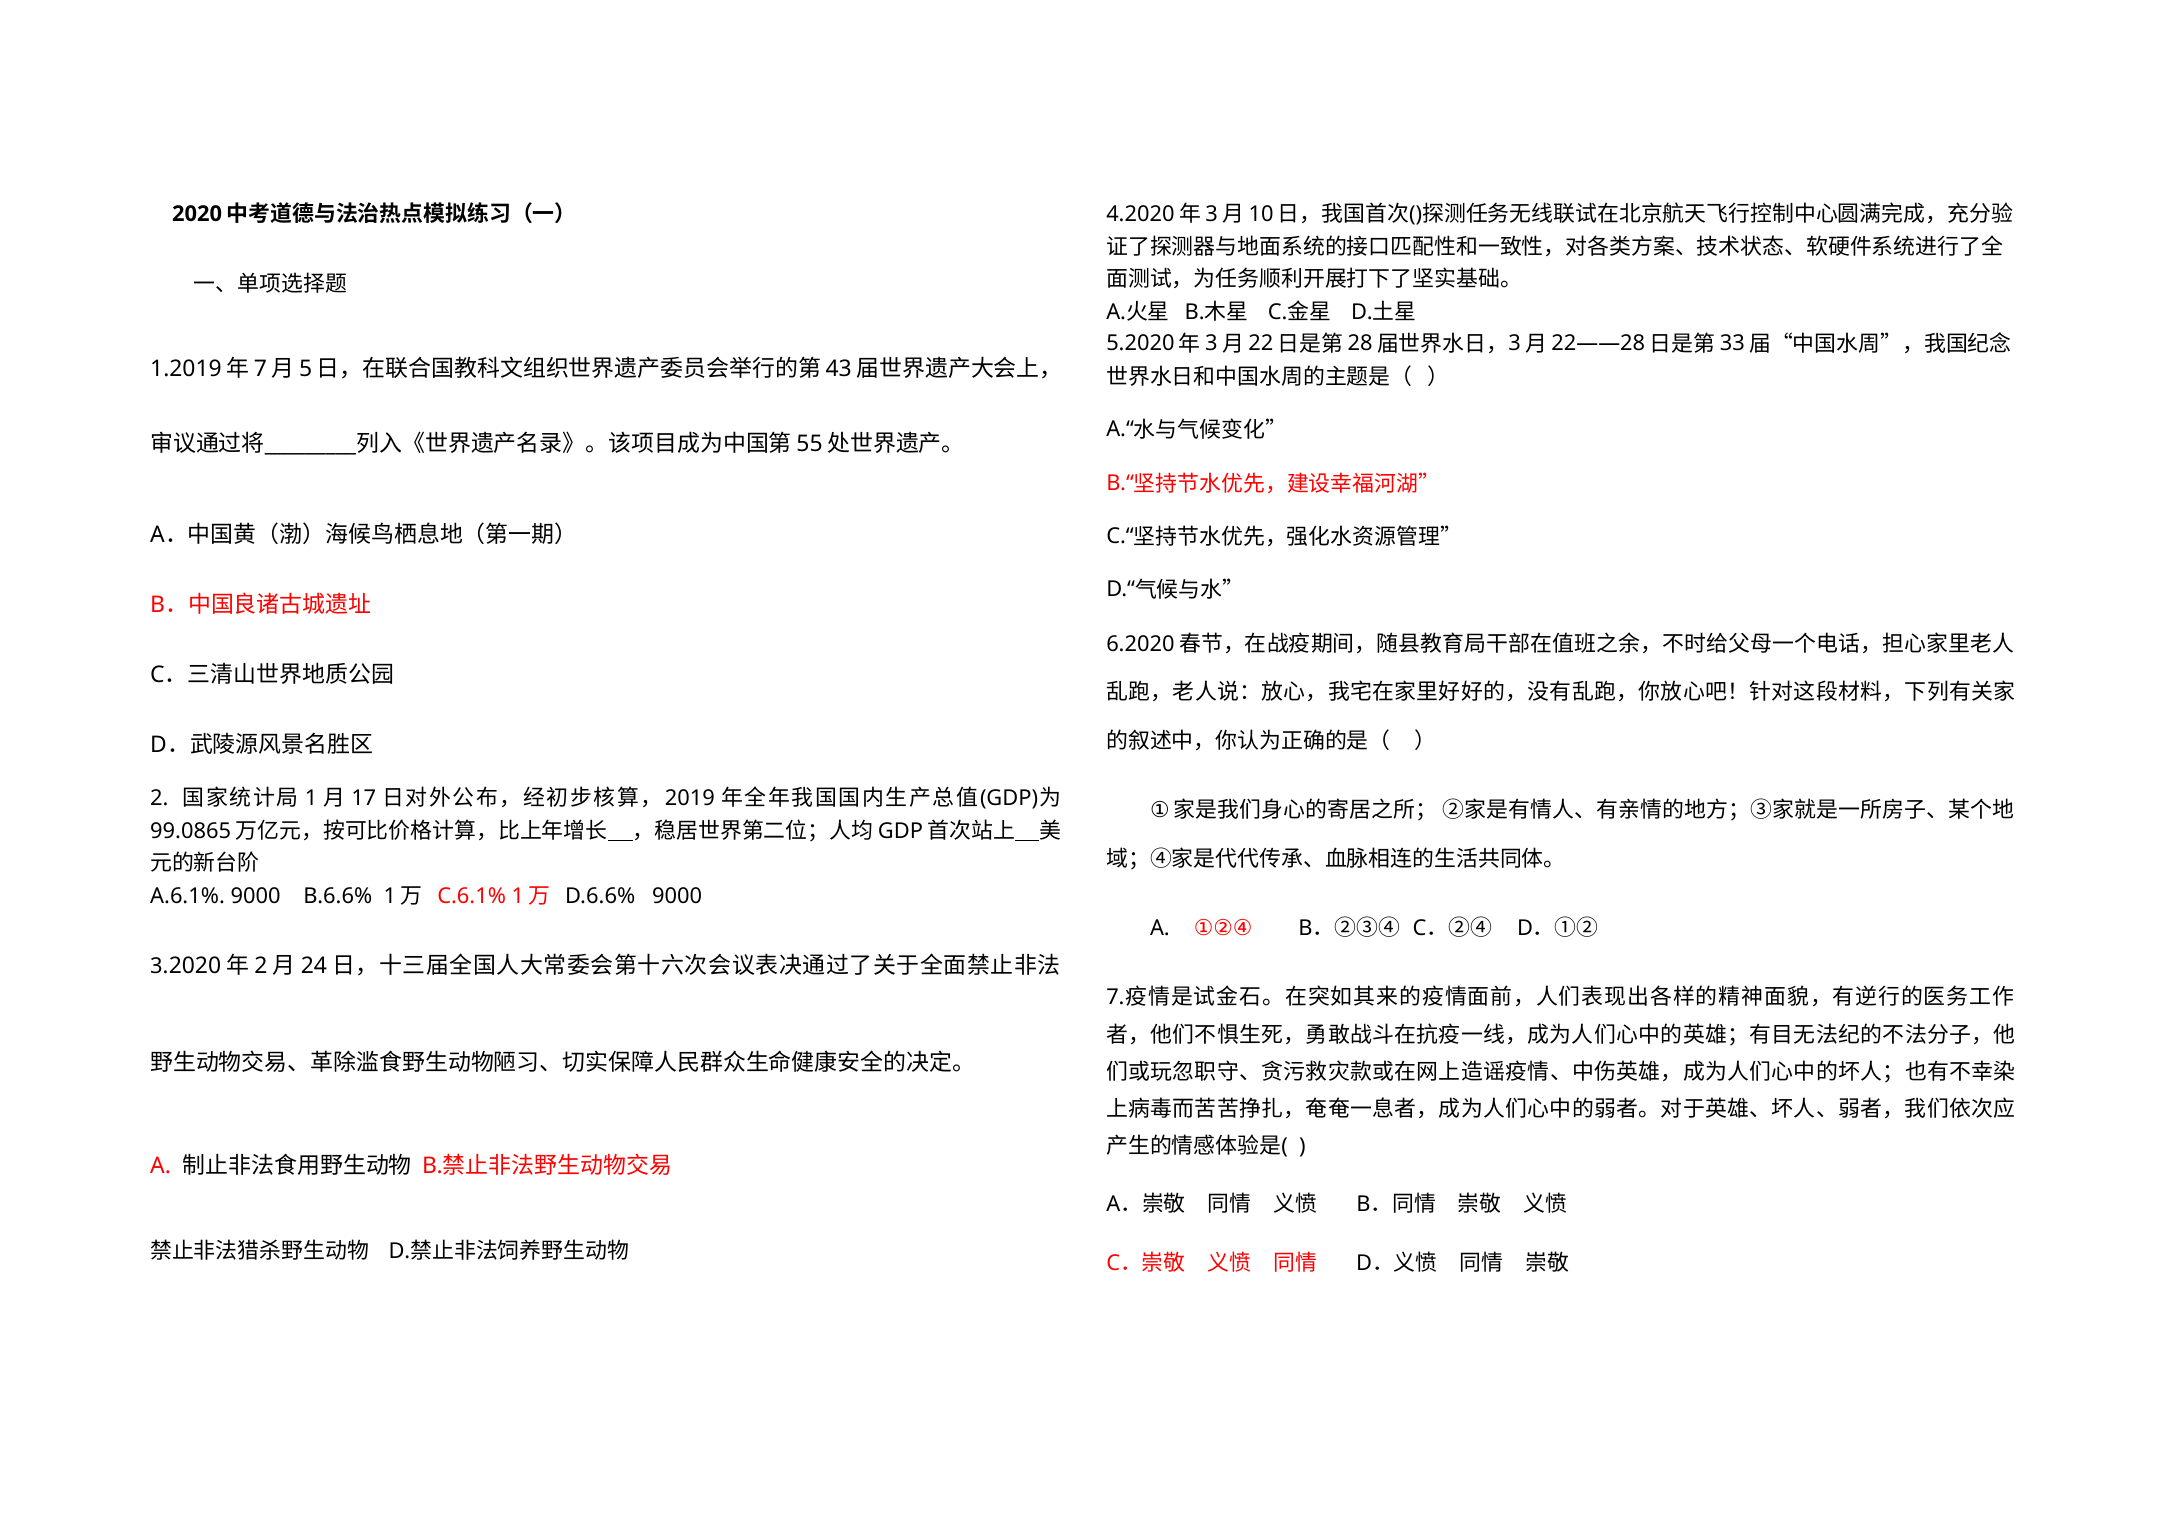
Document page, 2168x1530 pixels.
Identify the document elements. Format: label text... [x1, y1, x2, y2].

text B.“坚持节水优先，建设幸福河湖” [1106, 465, 2018, 498]
text ①家是我们身心的寄居之所； ②家是有情人、有亲情的地方；③家就是一所房子、某个地域；④家是代代传承、血脉相连的生活共同体。 [1106, 792, 2018, 873]
text A.火星 B.木星 C.金星 D.土星 [1106, 293, 2018, 326]
text C.“坚持节水优先，强化水资源管理” [1106, 518, 2018, 551]
text 4.2020年3月10日，我国首次()探测任务无线联试在北京航天飞行控制中心圆满完成，充分验证了探测器与地面系统的接口匹配性和一致性，对各类方案、技术状态、软硬件系统进行了全面测试，为任务顺利开展打下了坚实基础。 [1106, 196, 2018, 293]
text 禁止非法猎杀野生动物 D.禁止非法饲养野生动物 [150, 1233, 1062, 1266]
list 制止非法食用野生动物 B.禁止非法野生动物交易 [150, 1131, 1062, 1196]
text C．崇敬 义愤 同情 D．义愤 同情 崇敬 [1106, 1244, 2018, 1277]
text C．三清山世界地质公园 [150, 640, 1062, 705]
list 单项选择题 [150, 265, 1062, 298]
list 2020中考道德与法治热点模拟练习（一） [150, 196, 1062, 228]
text 5.2020年3月22日是第28届世界水日，3月22——28日是第33届“中国水周”，我国纪念世界水日和中国水周的主题是（ ） [1106, 326, 2018, 391]
text 7.疫情是试金石。在突如其来的疫情面前，人们表现出各样的精神面貌，有逆行的医务工作者，他们不惧生死，勇敢战斗在抗疫一线，成为人们心中的英雄；有目无法纪的不法分子，他们或玩忽职守、贪污救灾款或在网上造谣疫情、中伤英雄，成为人们心中的坏人；也有不幸染上病毒而苦苦挣扎，奄奄一息者，成为人们心中的弱者。对于英雄、坏人、弱者，我们依次应产生的情感体验是( ) [1106, 979, 2018, 1161]
text B．中国良诸古城遗址 [150, 570, 1062, 635]
text A．中国黄（渤）海候鸟栖息地（第一期） [150, 500, 1062, 565]
text A．崇敬 同情 义愤 B．同情 崇敬 义愤 [1106, 1186, 2018, 1219]
list 6.2020春节，在战疫期间，随县教育局干部在值班之余，不时给父母一个电话，担心家里老人乱跑，老人说：放心，我宅在家里好好的，没有乱跑，你放心吧！针对这段材料，下列有关家的叙述中，你认为正确的是（ ） [1106, 625, 2018, 755]
list 3.2020年2月24日，十三届全国人大常委会第十六次会议表决通过了关于全面禁止非法野生动物交易、革除滥食野生动物陋习、切实保障人民群众生命健康安全的决定。 [150, 931, 1062, 1093]
list ①②④ B．②③④ C．②④ D．①② [1106, 910, 2018, 942]
text 1.2019年7月5日，在联合国教科文组织世界遗产委员会举行的第43届世界遗产大会上，审议通过将_________列入《世界遗产名录》。该项目成为中国第55处世界遗产。 [150, 334, 1062, 474]
text D．武陵源风景名胜区 [150, 710, 1062, 775]
text D.“气候与水” [1106, 572, 2018, 604]
list 国家统计局1月17日对外公布，经初步核算，2019年全年我国国内生产总值(GDP)为99.0865万亿元，按可比价格计算，比上年增长 ，稳居世界第二位；人均GDP首次站上 美元的新台阶 A.6.1%. 9000 B.6.6% 1万 C.6.1% 1万 D.6.6% 9000 [150, 780, 1062, 910]
text A.“水与气候变化” [1106, 412, 2018, 444]
